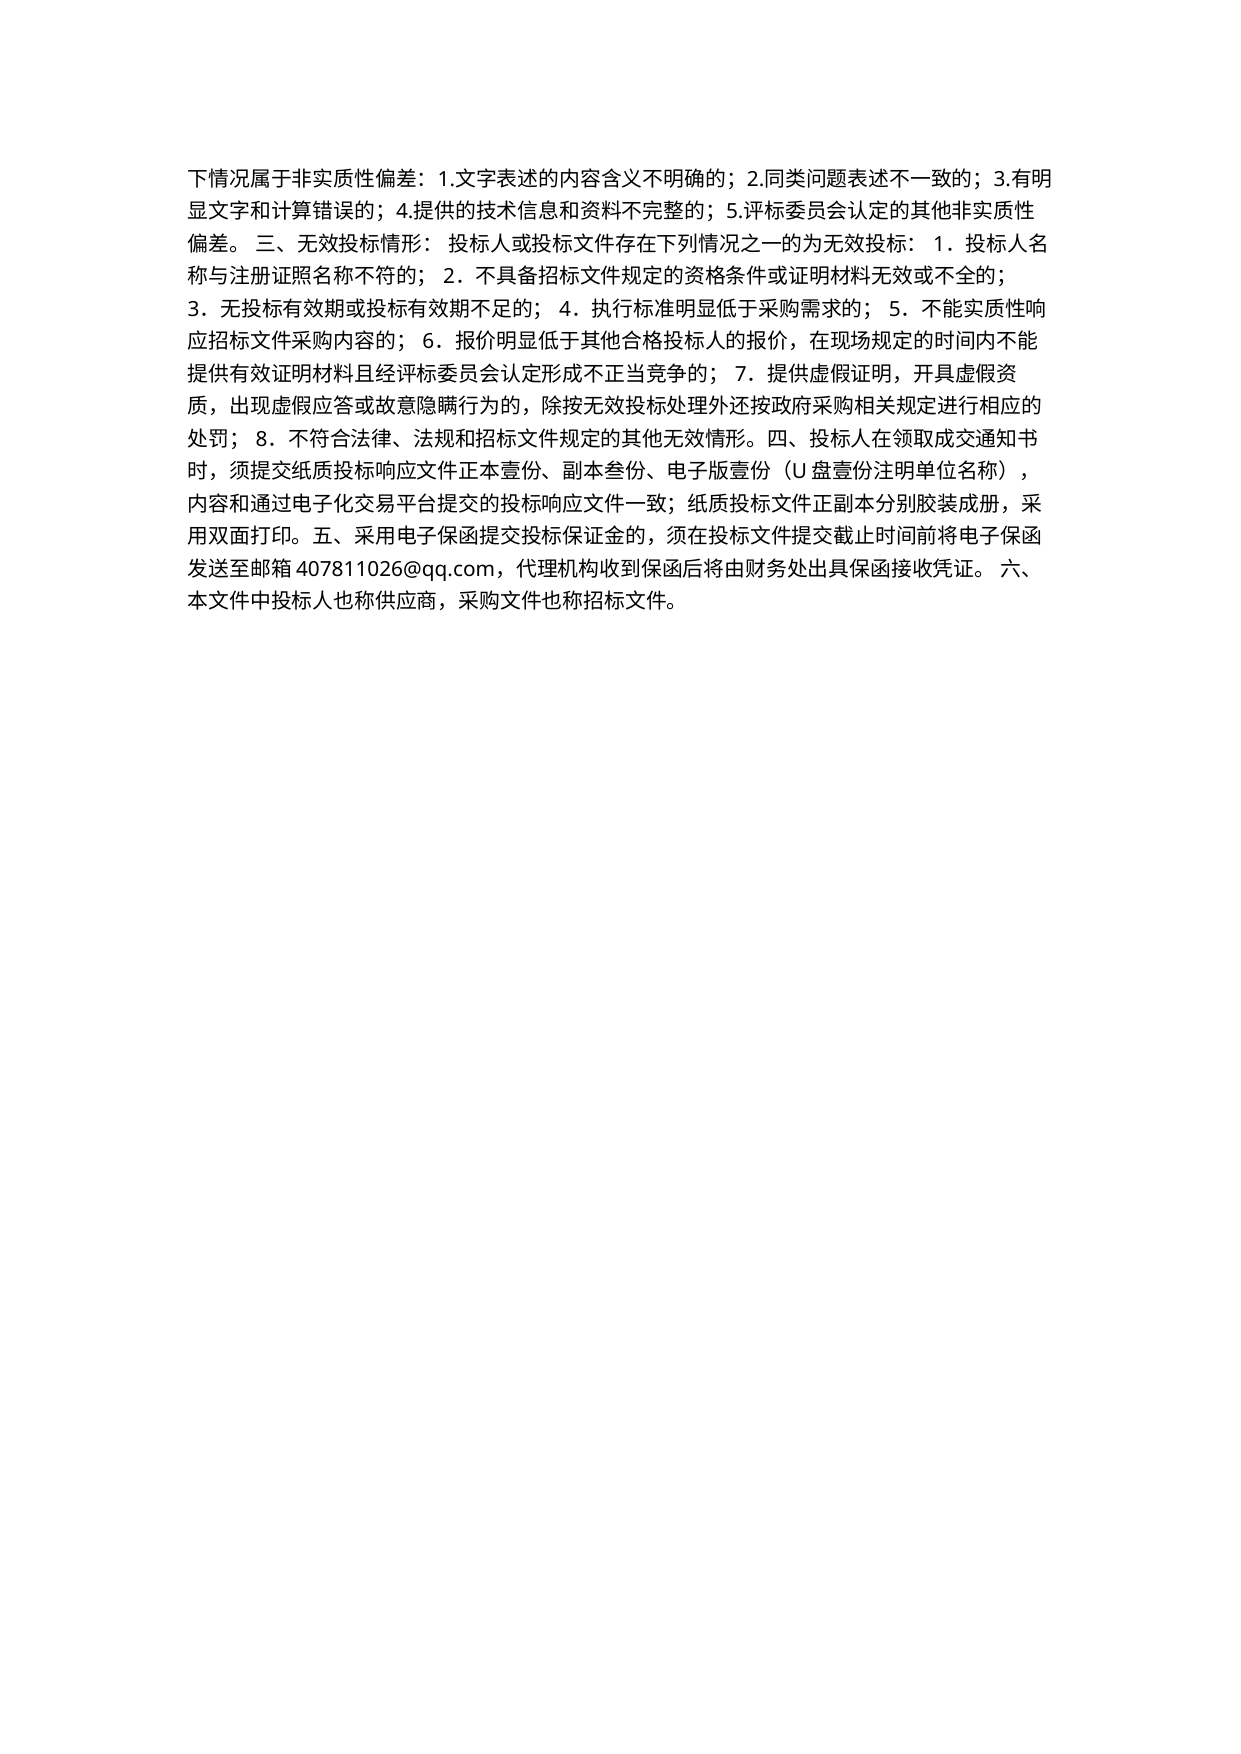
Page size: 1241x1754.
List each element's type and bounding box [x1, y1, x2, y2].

text [187, 162, 1053, 617]
